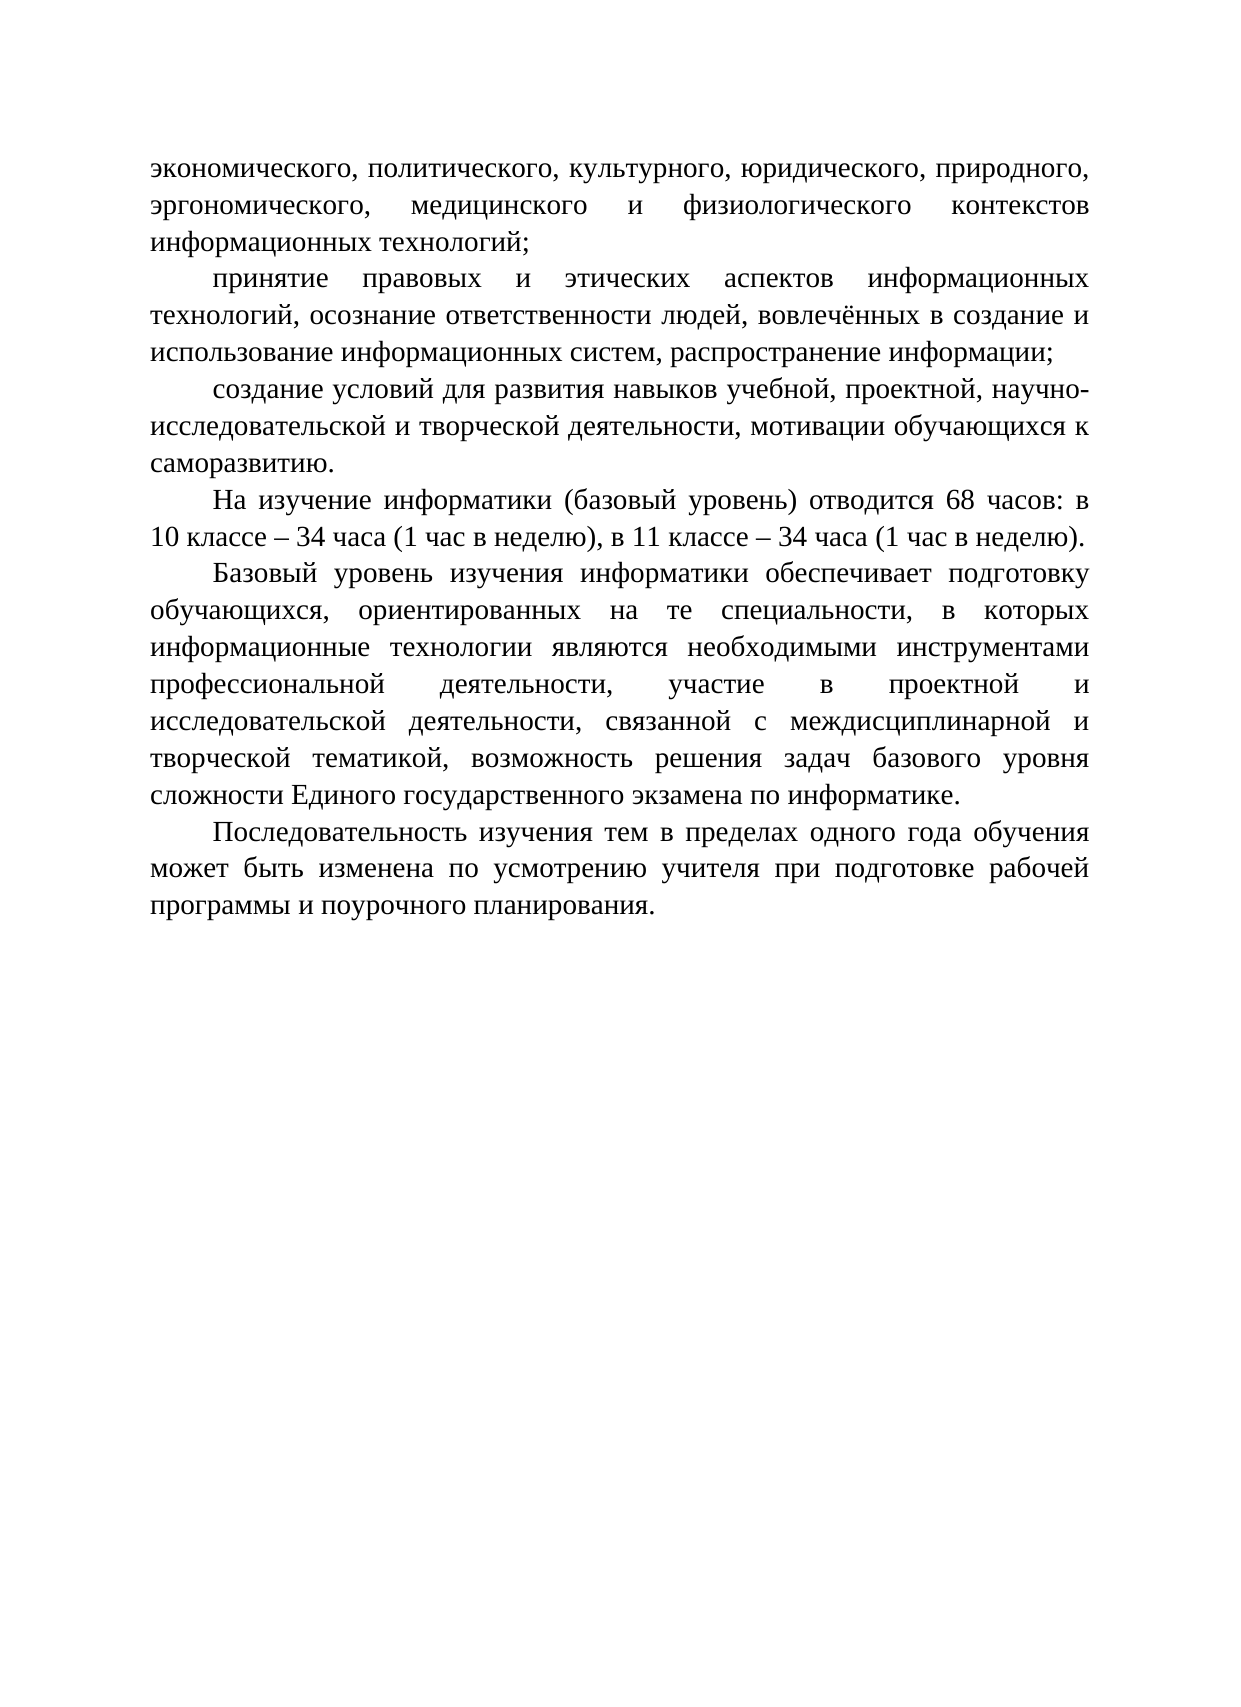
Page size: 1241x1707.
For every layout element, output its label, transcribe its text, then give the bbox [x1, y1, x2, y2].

text ‌На изучение информатики (базовый уровень) отводится 68 часов: в 10 классе – 34 часа (1 час в неделю), в 11 классе – 34 часа (1 час в неделю).‌‌ [150, 482, 1090, 552]
text Базовый уровень изучения информатики обеспечивает подготовку обучающихся, ориентированных на те специальности, в которых информационные технологии являются необходимыми инструментами профессиональной деятельности, участие в проектной и исследовательской деятельности, связанной с междисциплинарной и творческой тематикой, возможность решения задач базового уровня сложности Единого государственного экзамена по информатике. [150, 556, 1090, 810]
text создание условий для развития навыков учебной, проектной, научно-исследовательской и творческой деятельности, мотивации обучающихся к саморазвитию. [150, 371, 1090, 478]
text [150, 150, 1090, 257]
text принятие правовых и этических аспектов информационных технологий, осознание ответственности людей, вовлечённых в создание и использование информационных систем, распространение информации; [150, 261, 1090, 368]
text Последовательность изучения тем в пределах одного года обучения может быть изменена по усмотрению учителя при подготовке рабочей программы и поурочного планирования. [150, 814, 1090, 921]
